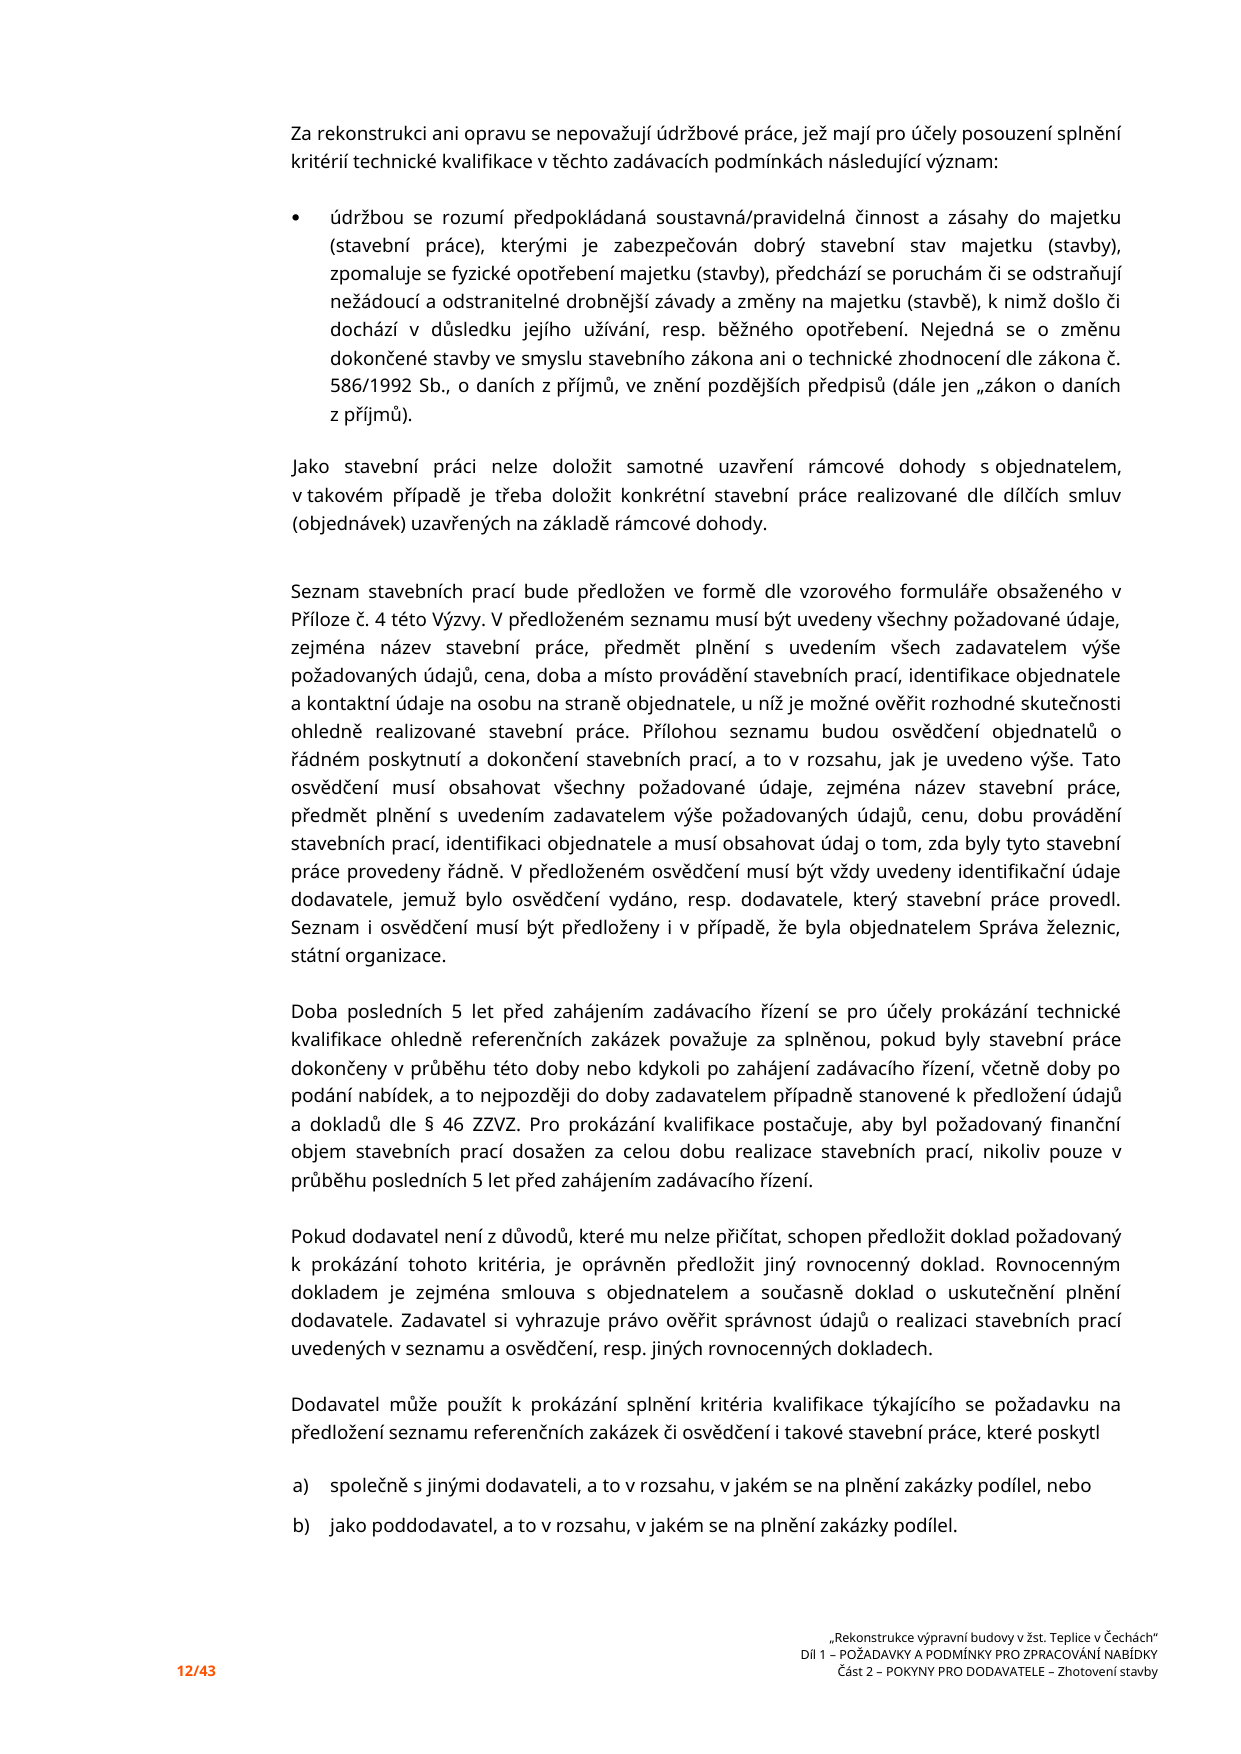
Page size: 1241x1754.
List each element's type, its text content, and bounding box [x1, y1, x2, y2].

list společně s jinými dodavateli, a to v rozsahu, v jakém se na plnění zakázky podílel, nebo [292, 1472, 1122, 1498]
text Jako stavební práci nelze doložit samotné uzavření rámcové dohody s objednatelem, v takovém případě je třeba doložit konkrétní stavební práce realizované dle dílčích smluv (objednávek) uzavřených na základě rámcové dohody. [292, 454, 1122, 535]
list Dodavatel může použít k prokázání splnění kritéria kvalifikace týkajícího se požadavku na předložení seznamu referenčních zakázek či osvědčení i takové stavební práce, které poskytl [291, 1391, 1122, 1444]
list Pokud dodavatel není z důvodů, které mu nelze přičítat, schopen předložit doklad požadovaný k prokázání tohoto kritéria, je oprávněn předložit jiný rovnocenný doklad. Rovnocenným dokladem je zejména smlouva s objednatelem a současně doklad o uskutečnění plnění dodavatele. Zadavatel si vyhrazuje právo ověřit správnost údajů o realizaci stavebních prací uvedených v seznamu a osvědčení, resp. jiných rovnocenných dokladech. [291, 1223, 1122, 1361]
list Za rekonstrukci ani opravu se nepovažují údržbové práce, jež mají pro účely posouzení splnění kritérií technické kvalifikace v těchto zadávacích podmínkách následující význam: [291, 121, 1122, 174]
list Doba posledních 5 let před zahájením zadávacího řízení se pro účely prokázání technické kvalifikace ohledně referenčních zakázek považuje za splněnou, pokud byly stavební práce dokončeny v průběhu této doby nebo kdykoli po zahájení zadávacího řízení, včetně doby po podání nabídek, a to nejpozději do doby zadavatelem případně stanovené k předložení údajů a dokladů dle § 46 ZZVZ. Pro prokázání kvalifikace postačuje, aby byl požadovaný finanční objem stavebních prací dosažen za celou dobu realizace stavebních prací, nikoliv pouze v průběhu posledních 5 let před zahájením zadávacího řízení. [291, 999, 1122, 1192]
list údržbou se rozumí předpokládaná soustavná/pravidelná činnost a zásahy do majetku (stavební práce), kterými je zabezpečován dobrý stavební stav majetku (stavby), zpomaluje se fyzické opotřebení majetku (stavby), předchází se poruchám či se odstraňují nežádoucí a odstranitelné drobnější závady a změny na majetku (stavbě), k nimž došlo či dochází v důsledku jejího užívání, resp. běžného opotřebení. Nejedná se o změnu dokončené stavby ve smyslu stavebního zákona ani o technické zhodnocení dle zákona č. 586/1992 Sb., o daních z příjmů, ve znění pozdějších předpisů (dále jen „zákon o daních z příjmů). [292, 205, 1122, 426]
list jako poddodavatel, a to v rozsahu, v jakém se na plnění zakázky podílel. [292, 1513, 1122, 1538]
list Seznam stavebních prací bude předložen ve formě dle vzorového formuláře obsaženého v Příloze č. 4 této Výzvy. V předloženém seznamu musí být uvedeny všechny požadované údaje, zejména název stavební práce, předmět plnění s uvedením všech zadavatelem výše požadovaných údajů, cena, doba a místo provádění stavebních prací, identifikace objednatele a kontaktní údaje na osobu na straně objednatele, u níž je možné ověřit rozhodné skutečnosti ohledně realizované stavební práce. Přílohou seznamu budou osvědčení objednatelů o řádném poskytnutí a dokončení stavebních prací, a to v rozsahu, jak je uvedeno výše. Tato osvědčení musí obsahovat všechny požadované údaje, zejména název stavební práce, předmět plnění s uvedením zadavatelem výše požadovaných údajů, cenu, dobu provádění stavebních prací, identifikaci objednatele a musí obsahovat údaj o tom, zda byly tyto stavební práce provedeny řádně. V předloženém osvědčení musí být vždy uvedeny identifikační údaje dodavatele, jemuž bylo osvědčení vydáno, resp. dodavatele, který stavební práce provedl. Seznam i osvědčení musí být předloženy i v případě, že byla objednatelem Správa železnic, státní organizace. [291, 578, 1122, 968]
